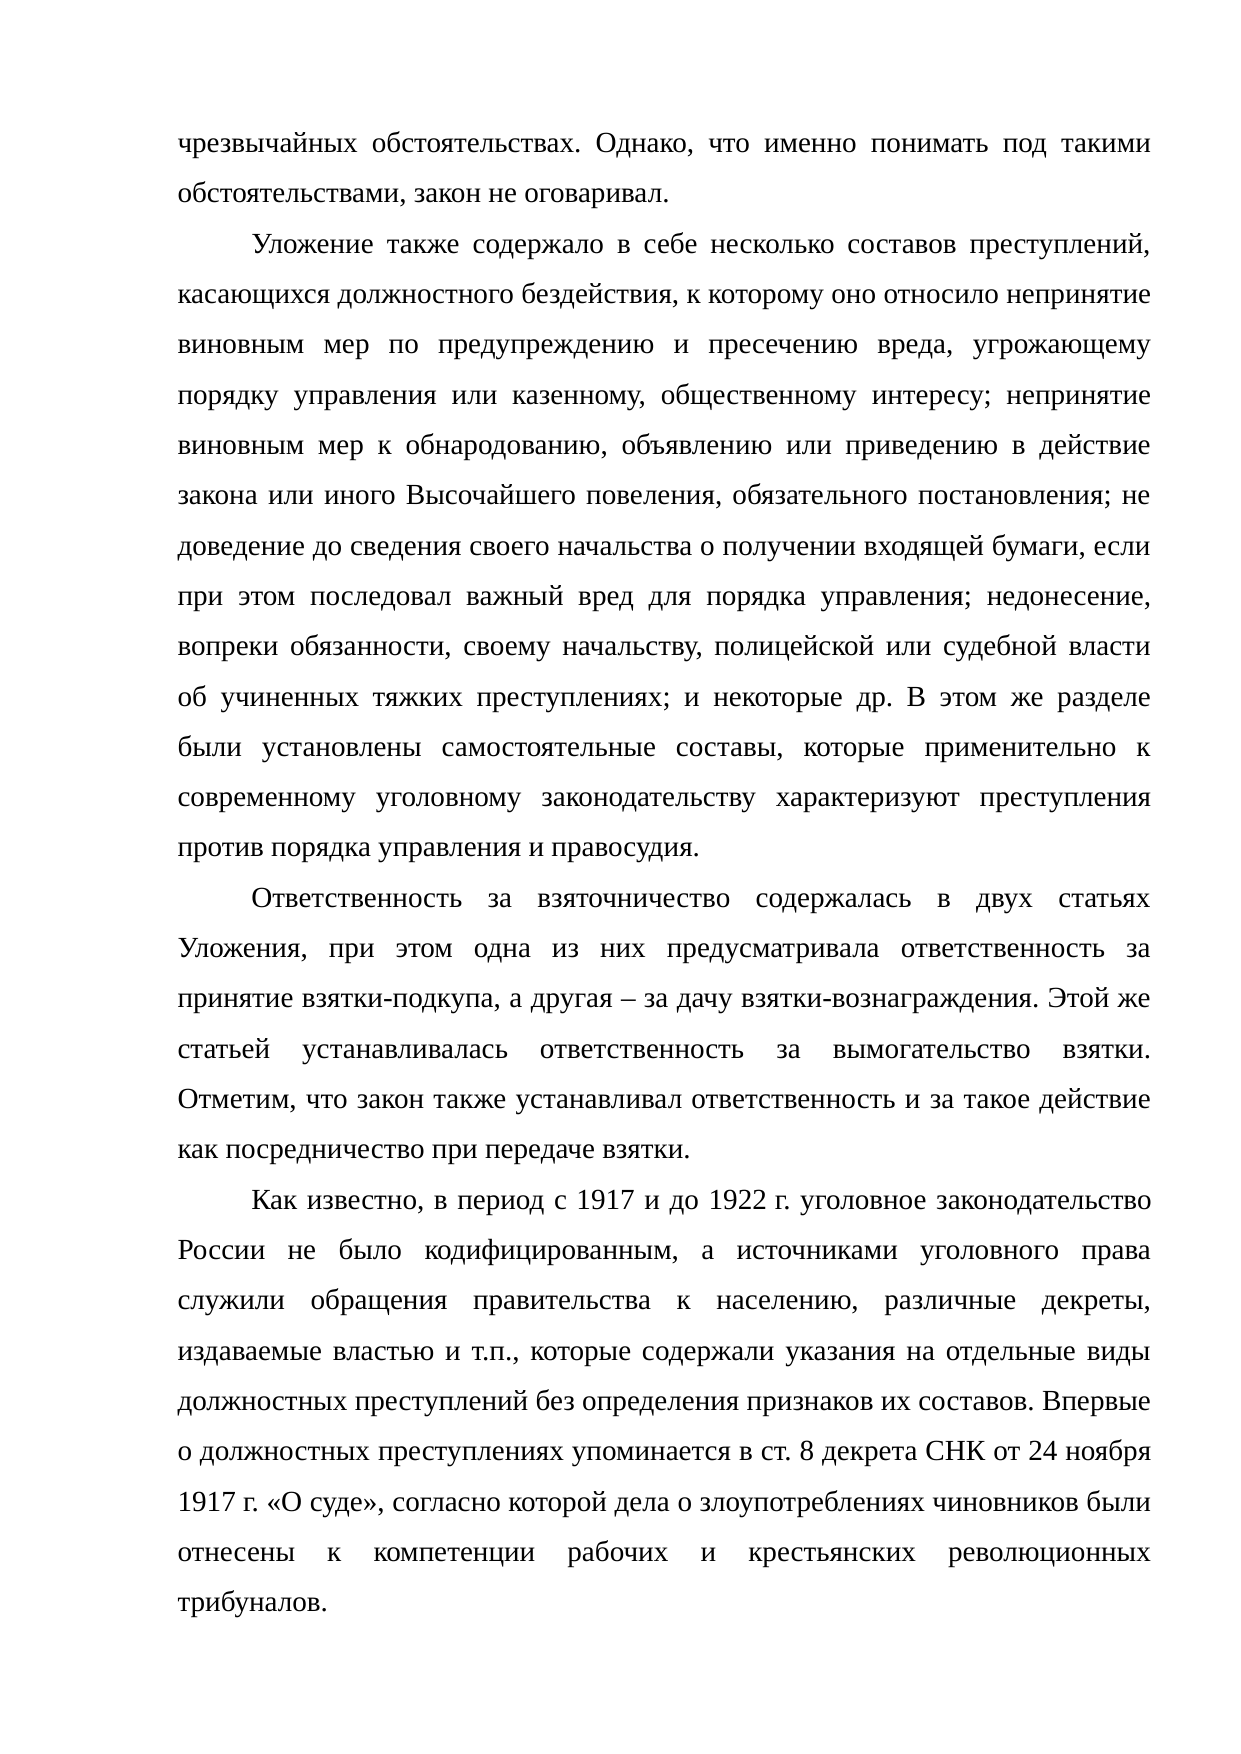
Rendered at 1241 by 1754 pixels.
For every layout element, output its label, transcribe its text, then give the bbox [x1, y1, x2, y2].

text Как известно, в период с 1917 и до 1922 г. уголовное законодательство России не было кодифицированным, а источниками уголовного права служили обращения правительства к населению, различные декреты, издаваемые властью и т.п., которые содержали указания на отдельные виды должностных преступлений без определения признаков их составов. Впервые о должностных преступлениях упоминается в ст. 8 декрета СНК от 24 ноября 1917 г. «О суде», согласно которой дела о злоупотреблениях чиновников были отнесены к компетенции рабочих и крестьянских революционных трибуналов. [177, 1182, 1152, 1618]
text Ответственность за взяточничество содержалась в двух статьях Уложения, при этом одна из них предусматривала ответственность за принятие взятки-подкупа, а другая – за дачу взятки-вознаграждения. Этой же статьей устанавливалась ответственность за вымогательство взятки. Отметим, что закон также устанавливал ответственность и за такое действие как посредничество при передаче взятки. [177, 880, 1152, 1165]
text Уложение также содержало в себе несколько составов преступлений, касающихся должностного бездействия, к которому оно относило непринятие виновным мер по предупреждению и пресечению вреда, угрожающему порядку управления или казенному, общественному интересу; непринятие виновным мер к обнародованию, объявлению или приведению в действие закона или иного Высочайшего повеления, обязательного постановления; не доведение до сведения своего начальства о получении входящей бумаги, если при этом последовал важный вред для порядка управления; недонесение, вопреки обязанности, своему начальству, полицейской или судебной власти об учиненных тяжких преступлениях; и некоторые др. В этом же разделе были установлены самостоятельные составы, которые применительно к современному уголовному законодательству характеризуют преступления против порядка управления и правосудия. [177, 226, 1152, 863]
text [177, 125, 1152, 209]
